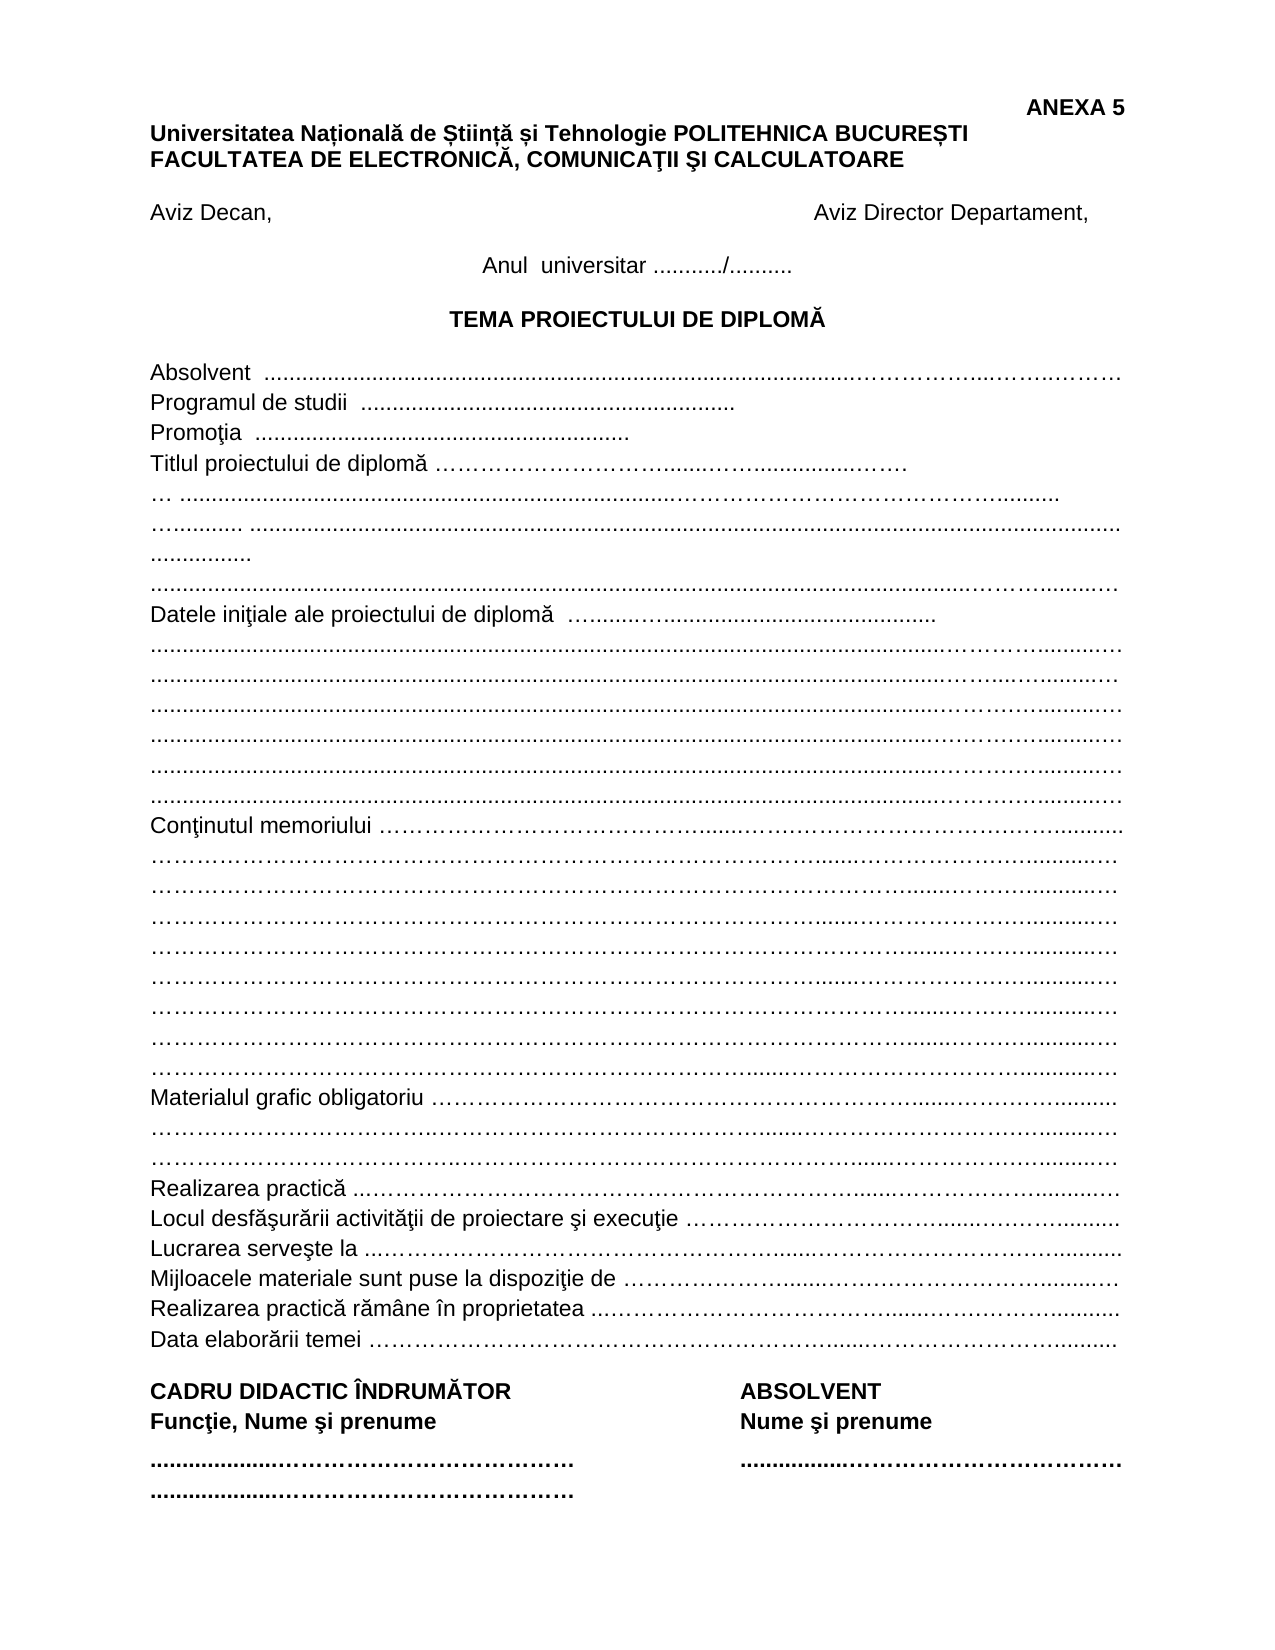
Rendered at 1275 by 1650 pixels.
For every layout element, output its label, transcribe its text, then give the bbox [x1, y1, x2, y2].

text Anul universitar .........../.......... [150, 252, 1125, 278]
text Aviz Decan, Aviz Director Departament, [150, 199, 1125, 226]
text ANEXA 5 [150, 94, 1125, 120]
text ....................………………………………… [150, 1477, 1125, 1503]
text Mijloacele materiale sunt puse la dispoziţie de ………………….......…….………………….........… [150, 1265, 1125, 1292]
text Promoţia ........................................................... [150, 419, 1125, 446]
text ............................................................................................................................……….…..........… [150, 782, 1125, 808]
text Funcţie, Nume şi prenume Nume şi prenume [150, 1408, 1125, 1434]
text .............................................................................................................................……....….........… [150, 661, 1125, 687]
text ............................................................................................................................……….…..........… [150, 691, 1125, 718]
text ............................................................................................................................……….…..........… [150, 752, 1125, 778]
text ...........................................................................................................................….…….…..........… [150, 721, 1125, 748]
text ……………………………………………………………………………………….......…….…...........… [150, 993, 1125, 1020]
text Data elaborării temei …………………………………………………….......…………………….......... [150, 1326, 1125, 1352]
text …………………………………..…………………………………………….......…………….….........… [150, 1144, 1125, 1171]
text …………………………………………………………………………….......……………….…...........… [150, 842, 1125, 869]
text Universitatea Națională de Știință și Tehnologie POLITEHNICA BUCUREȘTI [150, 120, 1125, 146]
text .................................................................................................................................……….........… [150, 570, 1125, 597]
text Conţinutul memoriului …………………………………….......…….……………………….……........... [150, 812, 1125, 838]
text Programul de studii ........................................................... [150, 389, 1125, 416]
text …………………………………………………………………………….......……………….…...........… [150, 963, 1125, 989]
text …………………………………………………………………………….......……………….…...........… [150, 903, 1125, 929]
text Lucrarea serveşte la ...…………………………………………….......……………………….…........... [150, 1235, 1125, 1261]
text Absolvent .............................................................................................……………....……..……… [150, 359, 1125, 385]
text Datele iniţiale ale proiectului de diplomă …........…........................................... [150, 601, 1125, 627]
text Locul desfăşurării activităţii de proiectare şi execuţie …………………………….......….…….......... [150, 1205, 1125, 1231]
text ……………………………………………………………………………………….......…….…...........… [150, 872, 1125, 899]
text ....................………………………………… .................……………………………… [150, 1446, 1125, 1473]
text …………………………………………………………………….......…………………………............… [150, 1054, 1125, 1080]
text Materialul grafic obligatoriu ……………………………………………………….......…….…….......... [150, 1084, 1125, 1110]
text ………………………………..…………………………………….......……………………….….........… [150, 1114, 1125, 1141]
text .............................................................................................................................…………..........… [150, 631, 1125, 657]
text TEMA PROIECTULUI DE DIPLOMĂ [150, 306, 1125, 333]
text ……………………………………………………………………………………….......…….…...........… [150, 1023, 1125, 1050]
text CADRU DIDACTIC ÎNDRUMĂTOR ABSOLVENT [150, 1378, 1125, 1404]
text Titlul proiectului de diplomă ………………………….......……................…….… ..............................................................................……………………………………..........…........... ......................................................................................................................................................... [150, 449, 1125, 567]
text Realizarea practică ...……………………………………………………….......………………..........… [150, 1174, 1125, 1201]
text FACULTATEA DE ELECTRONICĂ, COMUNICAŢII ŞI CALCULATOARE [150, 146, 1125, 173]
text Realizarea practică rămâne în proprietatea ...……………………………….......…….………........... [150, 1295, 1125, 1322]
text ……………………………………………………………………………………….......…….…...........… [150, 933, 1125, 959]
